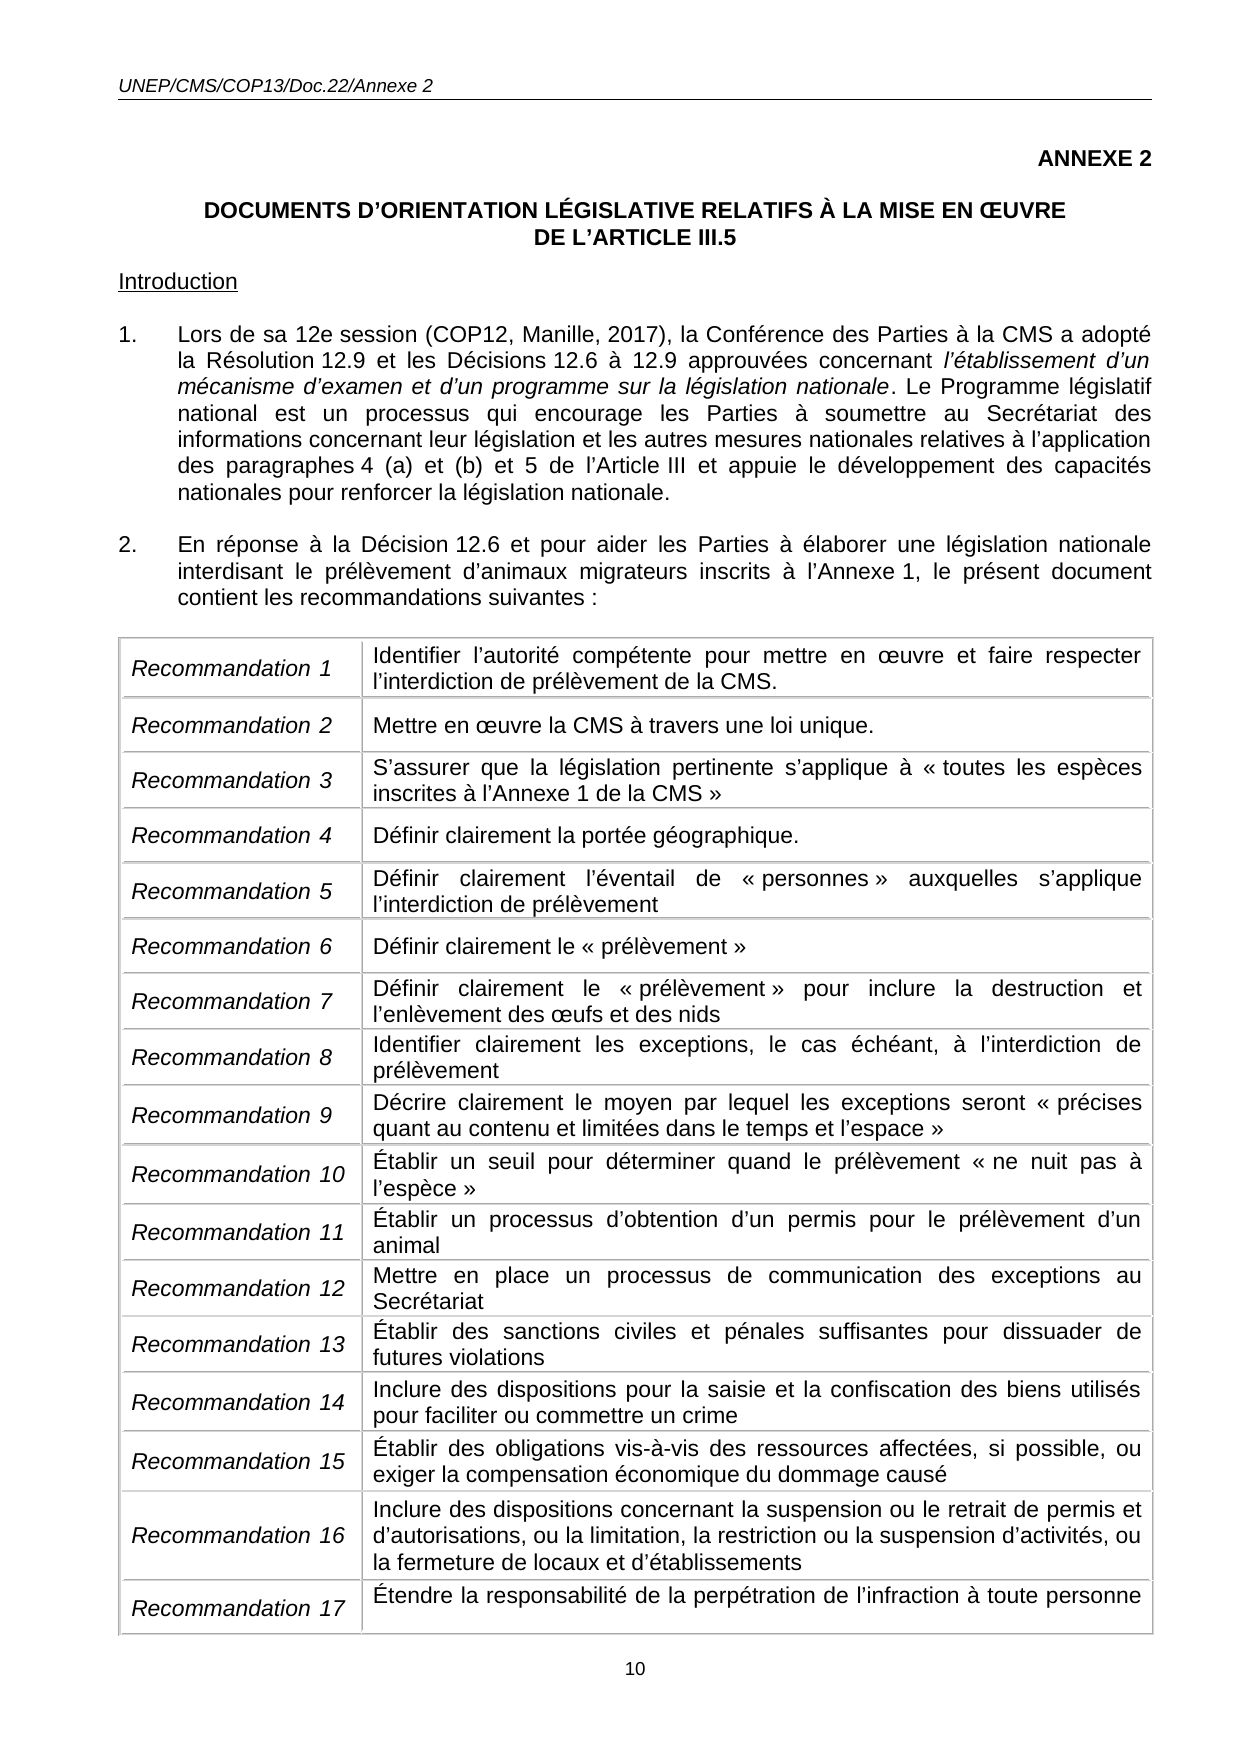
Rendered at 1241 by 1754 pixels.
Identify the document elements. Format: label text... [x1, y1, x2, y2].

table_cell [361, 1579, 1153, 1633]
list En réponse à la Décision 12.6 et pour aider les Parties à élaborer une législation nationale interdisant le prélèvement d’animaux migrateurs inscrits à l’Annexe 1, le présent document contient les recommandations suivantes : [118, 531, 1152, 610]
table_cell Mettre en œuvre la CMS à travers une loi unique. [363, 696, 1153, 751]
table_header Recommandation 1 [122, 640, 361, 696]
table_cell Décrire clairement le moyen par lequel les exceptions seront « précises quant au contenu et limitées dans le temps et l’espace » [363, 1084, 1153, 1143]
text de l’Article III.5 [118, 223, 1152, 250]
table_cell Recommandation 12 [121, 1259, 360, 1314]
text ANNEXE 2 [118, 144, 1152, 171]
table_cell Recommandation 2 [122, 699, 360, 751]
table_cell Recommandation 11 [121, 1203, 360, 1259]
table_cell Recommandation 10 [122, 1146, 360, 1203]
table_cell Définir clairement la portée géographique. [363, 807, 1153, 861]
table_cell Recommandation 3 [121, 751, 360, 807]
table_cell Recommandation 14 [121, 1371, 360, 1430]
table_cell Recommandation 16 [122, 1492, 360, 1579]
table_cell Recommandation 5 [122, 864, 360, 917]
table_cell Mettre en place un processus de communication des exceptions au Secrétariat [363, 1259, 1153, 1314]
table_cell Établir un processus d’obtention d’un permis pour le prélèvement d’un animal [363, 1203, 1153, 1259]
table_cell Définir clairement le « prélèvement » pour inclure la destruction et l’enlèvement des œufs et des nids [363, 972, 1153, 1028]
table_cell Recommandation 4 [121, 807, 360, 861]
text Documents d’orientation législative relatifs à la mise en œuvre [118, 197, 1152, 223]
table_cell Établir des sanctions civiles et pénales suffisantes pour dissuader de futures violations [363, 1315, 1153, 1371]
table_cell Recommandation 13 [122, 1317, 360, 1371]
table_cell Recommandation 15 [121, 1430, 360, 1489]
table_cell Recommandation 17 [121, 1579, 361, 1633]
table_cell Inclure des dispositions concernant la suspension ou le retrait de permis et d’autorisations, ou la limitation, la restriction ou la suspension d’activités, ou la fermeture de locaux et d’établissements [363, 1490, 1153, 1579]
table_cell Identifier clairement les exceptions, le cas échéant, à l’interdiction de prélèvement [363, 1028, 1153, 1084]
table_cell Établir un seuil pour déterminer quand le prélèvement « ne nuit pas à l’espèce » [363, 1143, 1153, 1203]
table_cell Définir clairement l’éventail de « personnes » auxquelles s’applique l’interdiction de prélèvement [363, 861, 1153, 917]
table_cell Recommandation 7 [121, 972, 360, 1028]
table_cell S’assurer que la législation pertinente s’applique à « toutes les espèces inscrites à l’Annexe 1 de la CMS » [363, 751, 1153, 807]
table_cell Définir clairement le « prélèvement » [363, 917, 1153, 972]
table_cell Recommandation 6 [122, 920, 360, 972]
text Introduction [118, 268, 1152, 294]
table_header Identifier l’autorité compétente pour mettre en œuvre et faire respecter l’interdiction de prélèvement de la CMS. [361, 639, 1152, 696]
list Lors de sa 12e session (COP12, Manille, 2017), la Conférence des Parties à la CMS a adopté la Résolution 12.9 et les Décisions 12.6 à 12.9 approuvées concernant l’établissement d’un mécanisme d’examen et d’un programme sur la législation nationale. Le Programme législatif national est un processus qui encourage les Parties à soumettre au Secrétariat des informations concernant leur législation et les autres mesures nationales relatives à l’application des paragraphes 4 (a) et (b) et 5 de l’Article III et appuie le développement des capacités nationales pour renforcer la législation nationale. [118, 321, 1152, 505]
table_cell Recommandation 9 [121, 1084, 360, 1143]
table_cell Établir des obligations vis-à-vis des ressources affectées, si possible, ou exiger la compensation économique du dommage causé [363, 1430, 1153, 1489]
table_cell Recommandation 8 [121, 1028, 360, 1084]
table_cell Inclure des dispositions pour la saisie et la confiscation des biens utilisés pour faciliter ou commettre un crime [363, 1371, 1153, 1430]
